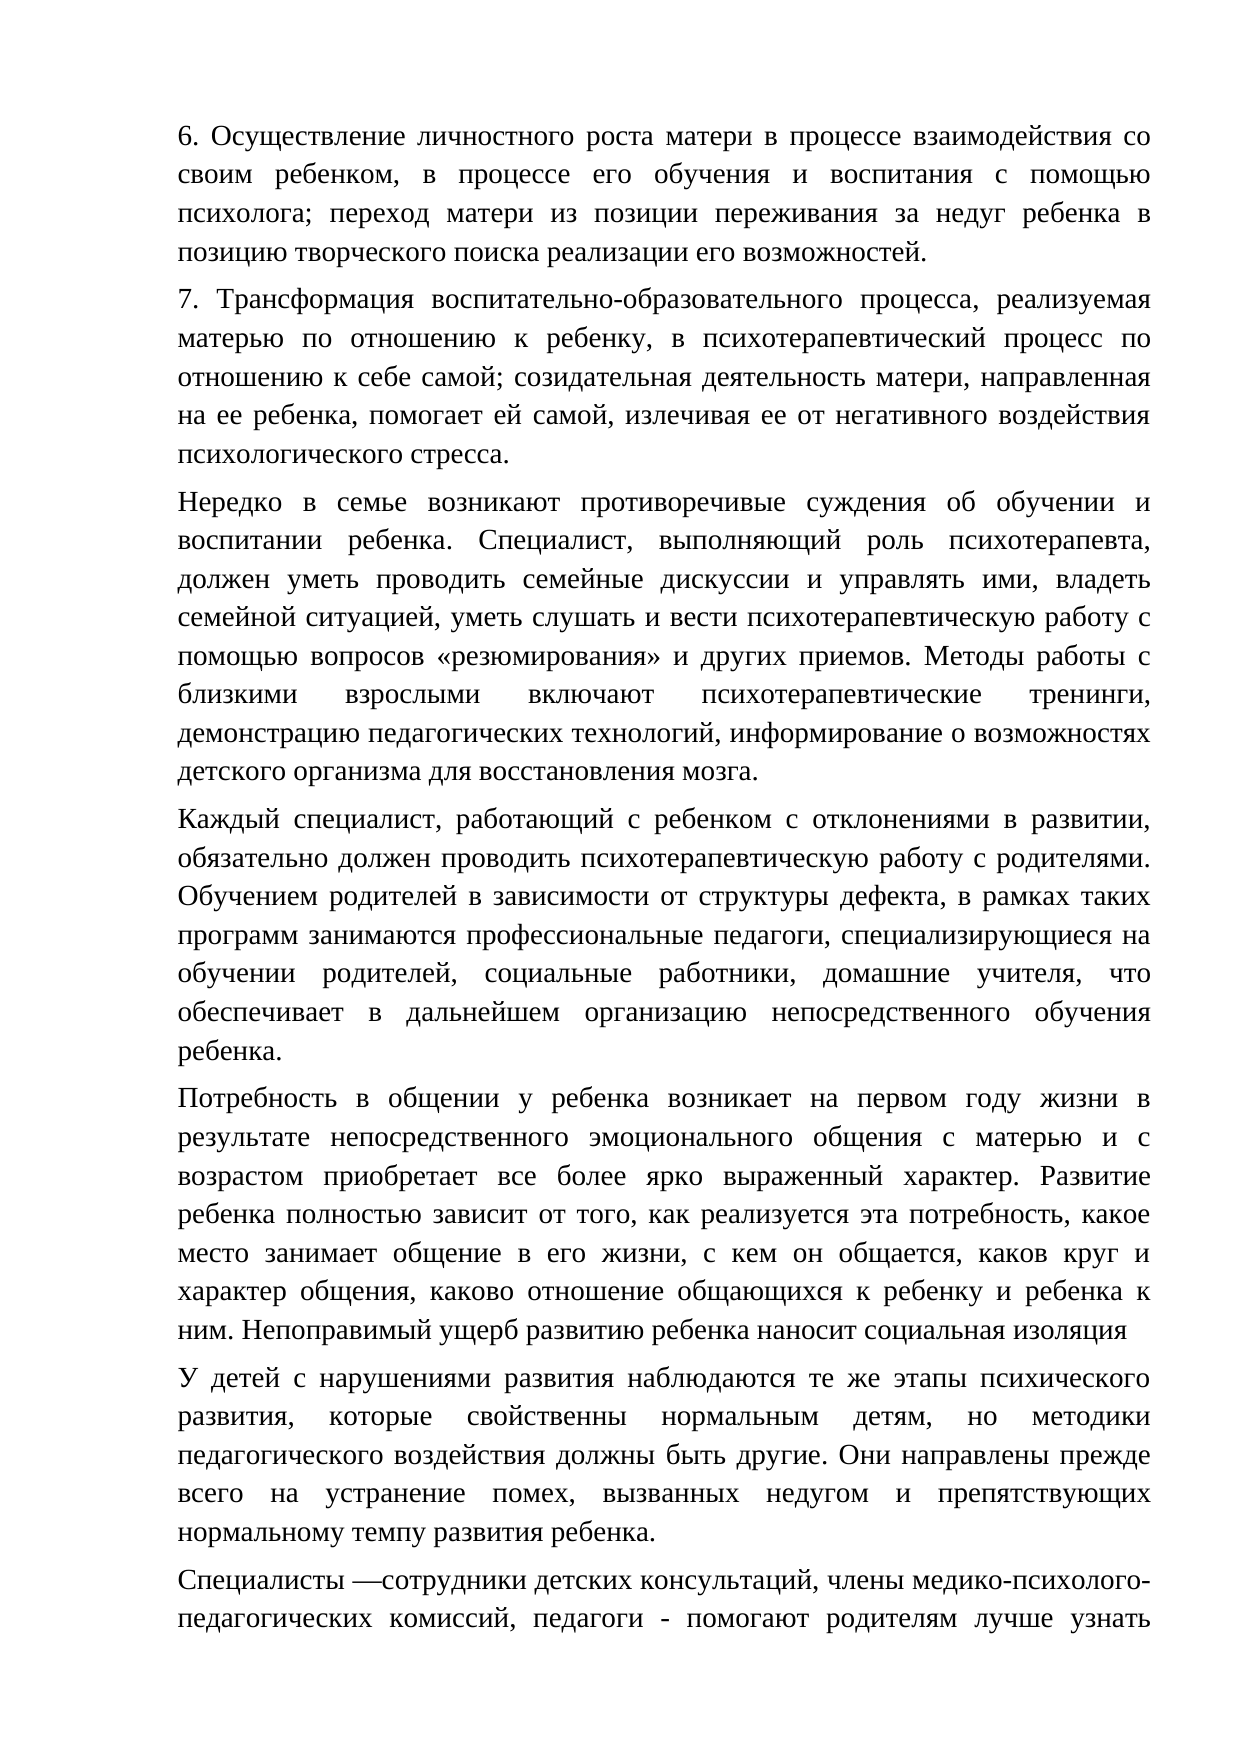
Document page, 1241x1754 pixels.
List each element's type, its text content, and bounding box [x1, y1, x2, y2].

text 6. Осуществление личностного роста матери в процессе взаимодействия со своим ребенком, в процессе его обучения и воспитания с помощью психолога; переход матери из позиции переживания за недуг ребенка в позицию творческого поиска реализации его возможностей. [177, 118, 1152, 267]
text 7. Трансформация воспитательно-образовательного процесса, реализуемая матерью по отношению к ребенку, в психотерапевтический процесс по отношению к себе самой; созидательная деятельность матери, направленная на ее ребенка, помогает ей самой, излечивая ее от негативного воздействия психологического стресса. [177, 282, 1152, 469]
text У детей с нарушениями развития наблюдаются те же этапы психического развития, которые свойственны нормальным детям, но методики педагогического воздействия должны быть другие. Они направлены прежде всего на устранение помех, вызванных недугом и препятствующих нормальному темпу развития ребенка. [177, 1360, 1152, 1547]
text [177, 1562, 1152, 1634]
text Нередко в семье возникают противоречивые суждения об обучении и воспитании ребенка. Специалист, выполняющий роль психотерапевта, должен уметь проводить семейные дискуссии и управлять ими, владеть семейной ситуацией, уметь слушать и вести психотерапевтическую работу с помощью вопросов «резюмирования» и других приемов. Методы работы с близкими взрослыми включают психотерапевтические тренинги, демонстрацию педагогических технологий, информирование о возможностях детского организма для восстановления мозга. [177, 484, 1152, 787]
text Каждый специалист, работающий с ребенком с отклонениями в развитии, обязательно должен проводить психотерапевтическую работу с родителями. Обучением родителей в зависимости от структуры дефекта, в рамках таких программ занимаются профессиональные педагоги, специализирующиеся на обучении родителей, социальные работники, домашние учителя, что обеспечивает в дальнейшем организацию непосредственного обучения ребенка. [177, 801, 1152, 1066]
text Потребность в общении у ребенка возникает на первом году жизни в результате непосредственного эмоционального общения с матерью и с возрастом приобретает все более ярко выраженный характер. Развитие ребенка полностью зависит от того, как реализуется эта потребность, какое место занимает общение в его жизни, с кем он общается, каков круг и характер общения, каково отношение общающихся к ребенку и ребенка к ним. Непоправимый ущерб развитию ребенка наносит социальная изоляция [177, 1081, 1152, 1345]
